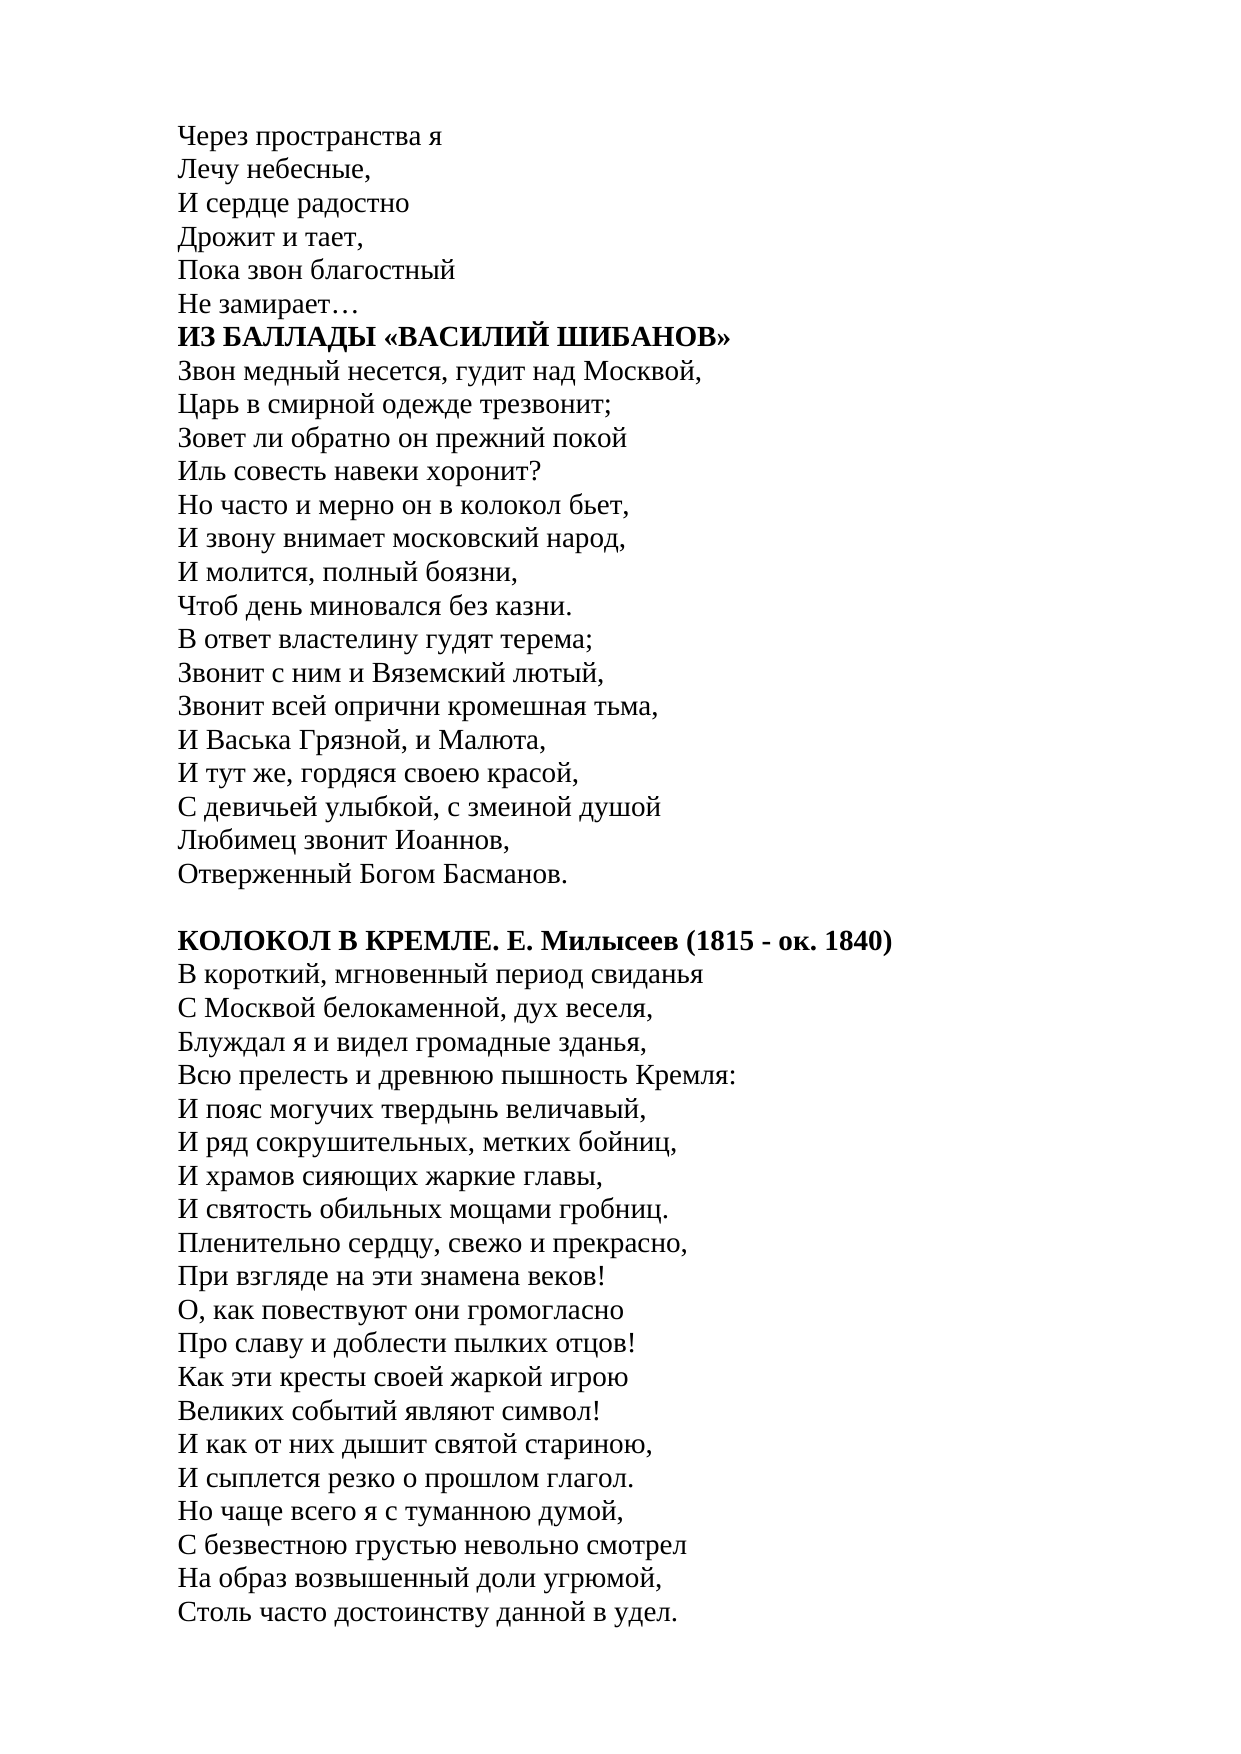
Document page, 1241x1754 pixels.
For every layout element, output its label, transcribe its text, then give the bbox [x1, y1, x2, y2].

text И тут же, гордяся своею красой, [177, 755, 1152, 789]
text И сыплется резко о прошлом глагол. [177, 1460, 1152, 1493]
text Как эти кресты своей жаркой игрою [177, 1359, 1152, 1393]
text Царь в смирной одежде трезвонит; [177, 386, 1152, 420]
text Про славу и доблести пылких отцов! [177, 1326, 1152, 1359]
text Звонит всей опрични кромешная тьма, [177, 688, 1152, 722]
text Лечу небесные, [177, 152, 1152, 185]
text В ответ властелину гудят терема; [177, 621, 1152, 655]
text Звон медный несется, гудит над Москвой, [177, 353, 1152, 386]
text И сердце радостно [177, 185, 1152, 219]
text Любимец звонит Иоаннов, [177, 822, 1152, 856]
text И святость обильных мощами гробниц. [177, 1191, 1152, 1225]
text Всю прелесть и древнюю пышность Кремля: [177, 1057, 1152, 1091]
text Но чаще всего я с туманною думой, [177, 1493, 1152, 1527]
text С безвестною грустью невольно смотрел [177, 1527, 1152, 1560]
text Отверженный Богом Басманов. КОЛОКОЛ В КРЕМЛЕ. Е. Милысеев (1815 - ок. 1840) [177, 856, 1152, 957]
text Чтоб день миновался без казни. [177, 588, 1152, 621]
text И Васька Грязной, и Малюта, [177, 722, 1152, 755]
text И храмов сияющих жаркие главы, [177, 1158, 1152, 1191]
text ИЗ БАЛЛАДЫ «ВАСИЛИЙ ШИБАНОВ» [177, 319, 1152, 353]
text И молится, полный боязни, [177, 554, 1152, 588]
text О, как повествуют они громогласно [177, 1292, 1152, 1326]
text Пленительно сердцу, свежо и прекрасно, [177, 1225, 1152, 1258]
text При взгляде на эти знамена веков! [177, 1258, 1152, 1292]
text На образ возвышенный доли угрюмой, [177, 1560, 1152, 1594]
text И пояс могучих твердынь величавый, [177, 1091, 1152, 1124]
text Через пространства я [177, 118, 1152, 152]
text Великих событий являют символ! [177, 1393, 1152, 1426]
text С Москвой белокаменной, дух веселя, [177, 990, 1152, 1024]
text Иль совесть навеки хоронит? [177, 453, 1152, 487]
text Дрожит и тает, [177, 219, 1152, 252]
text Блуждал я и видел громадные зданья, [177, 1024, 1152, 1057]
text В короткий, мгновенный период свиданья [177, 957, 1152, 990]
text Не замирает… [177, 286, 1152, 319]
text Пока звон благостный [177, 252, 1152, 286]
text Но часто и мерно он в колокол бьет, [177, 487, 1152, 521]
text С девичьей улыбкой, с змеиной душой [177, 789, 1152, 822]
text И звону внимает московский народ, [177, 521, 1152, 554]
text Столь часто достоинству данной в удел. [177, 1594, 1152, 1627]
text Звонит с ним и Вяземский лютый, [177, 655, 1152, 688]
text И как от них дышит святой стариною, [177, 1426, 1152, 1460]
text Зовет ли обратно он прежний покой [177, 420, 1152, 453]
text И ряд сокрушительных, метких бойниц, [177, 1124, 1152, 1158]
